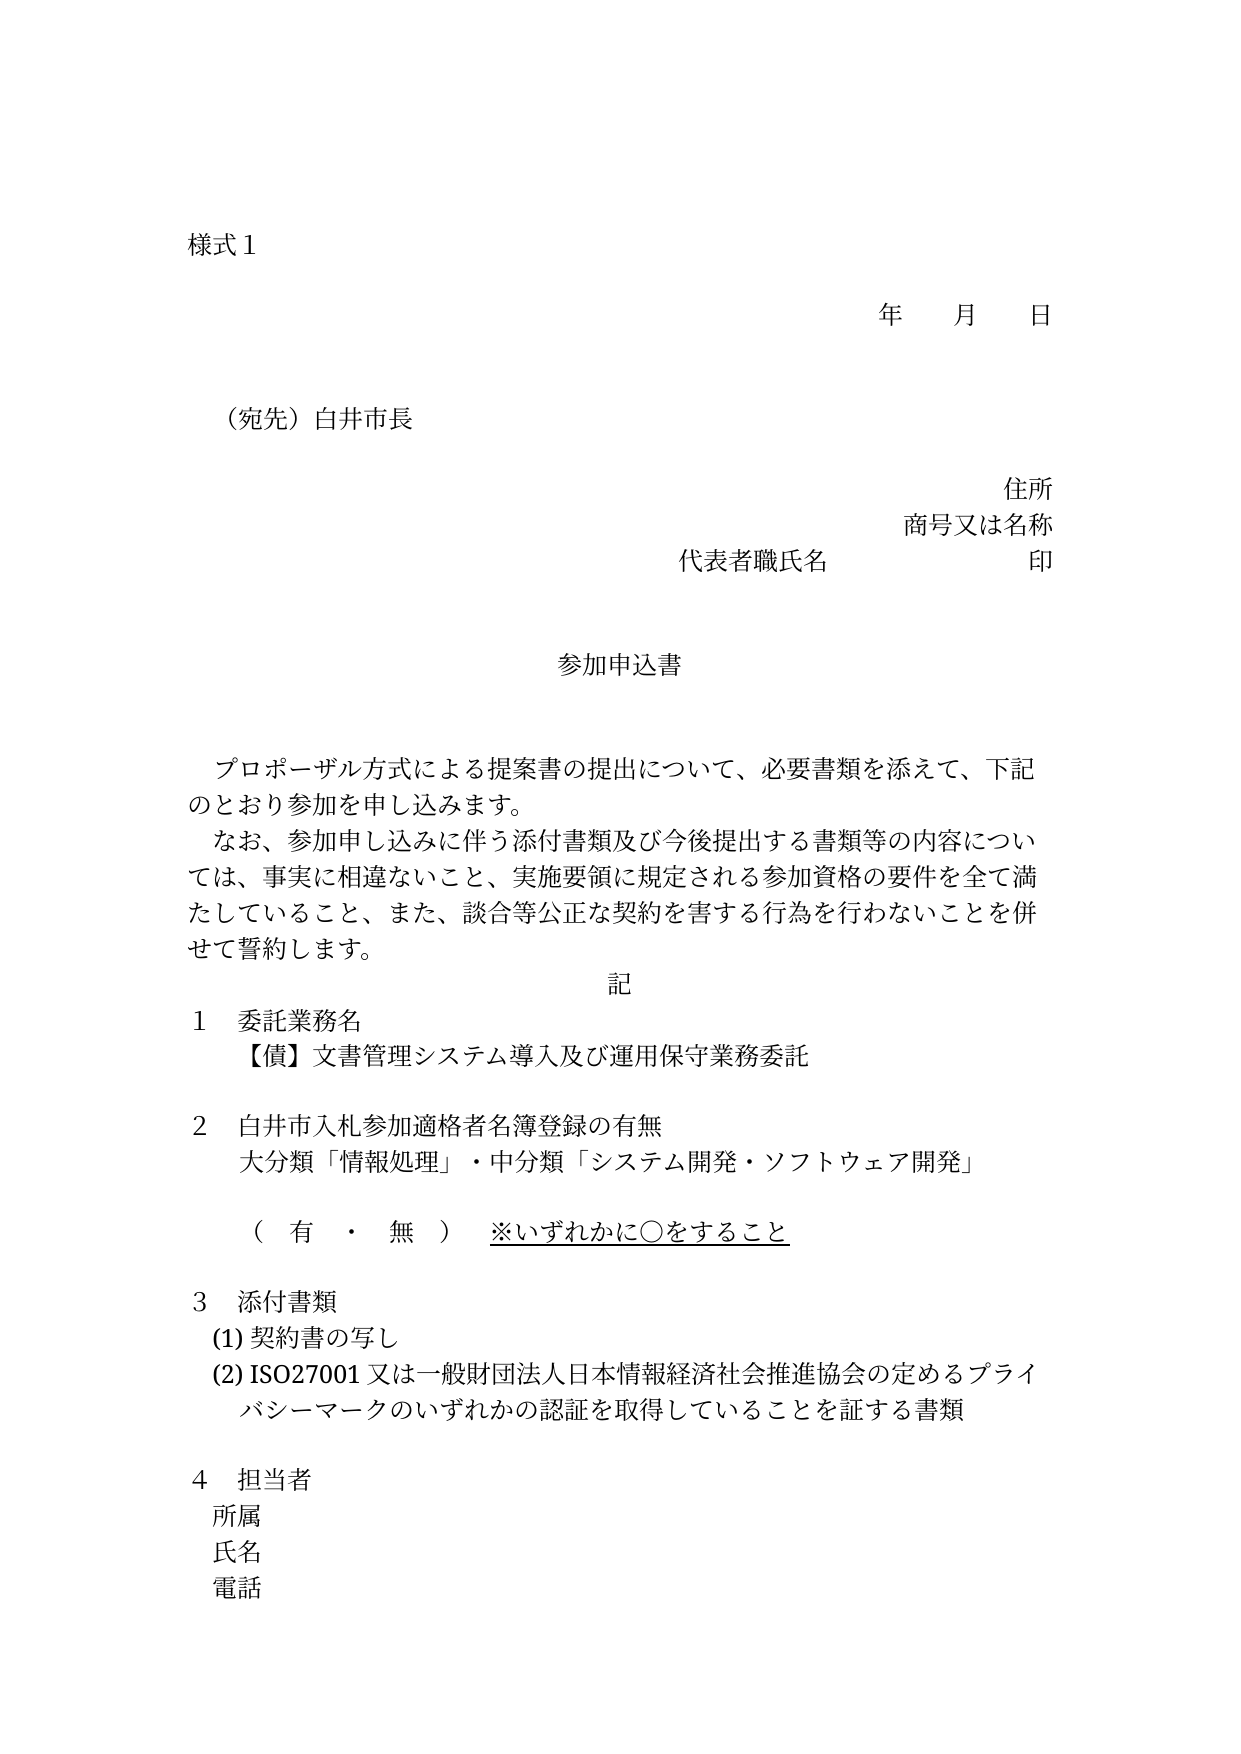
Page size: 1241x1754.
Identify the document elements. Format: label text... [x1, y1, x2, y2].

text プロポーザル方式による提案書の提出について、必要書類を添えて、下記のとおり参加を申し込みます。 [187, 749, 1053, 821]
text 住所 [187, 469, 1053, 506]
text なお、参加申し込みに伴う添付書類及び今後提出する書類等の内容については、事実に相違ないこと、実施要領に規定される参加資格の要件を全て満たしていること、また、談合等公正な契約を害する行為を行わないことを併せて誓約します。 [187, 821, 1053, 965]
text ４ 担当者 [187, 1461, 1053, 1497]
text 年 月 日 [187, 296, 1053, 331]
text 大分類「情報処理」・中分類「システム開発・ソフトウェア開発」 [187, 1143, 1053, 1179]
text 記 [187, 965, 1053, 1001]
text 電話 [187, 1569, 1053, 1605]
text 様式１ [187, 226, 1053, 261]
text 参加申込書 [187, 646, 1053, 681]
text ２ 白井市入札参加適格者名簿登録の有無 [187, 1107, 1053, 1143]
text ３ 添付書類 [187, 1283, 1053, 1319]
text (2) ISO27001又は一般財団法人日本情報経済社会推進協会の定めるプライバシーマークのいずれかの認証を取得していることを証する書類 [187, 1355, 1053, 1427]
text １ 委託業務名 [187, 1001, 1053, 1037]
text 代表者職氏名 印 [187, 541, 1053, 577]
text 所属 [187, 1497, 1053, 1533]
text (1) 契約書の写し [187, 1319, 1053, 1355]
text （宛先）白井市長 [187, 399, 1053, 436]
text 商号又は名称 [187, 506, 1053, 541]
text 【債】文書管理システム導入及び運用保守業務委託 [187, 1037, 1053, 1073]
text （ 有 ・ 無 ） ※いずれかに○をすること [187, 1213, 1053, 1249]
text 氏名 [187, 1533, 1053, 1569]
